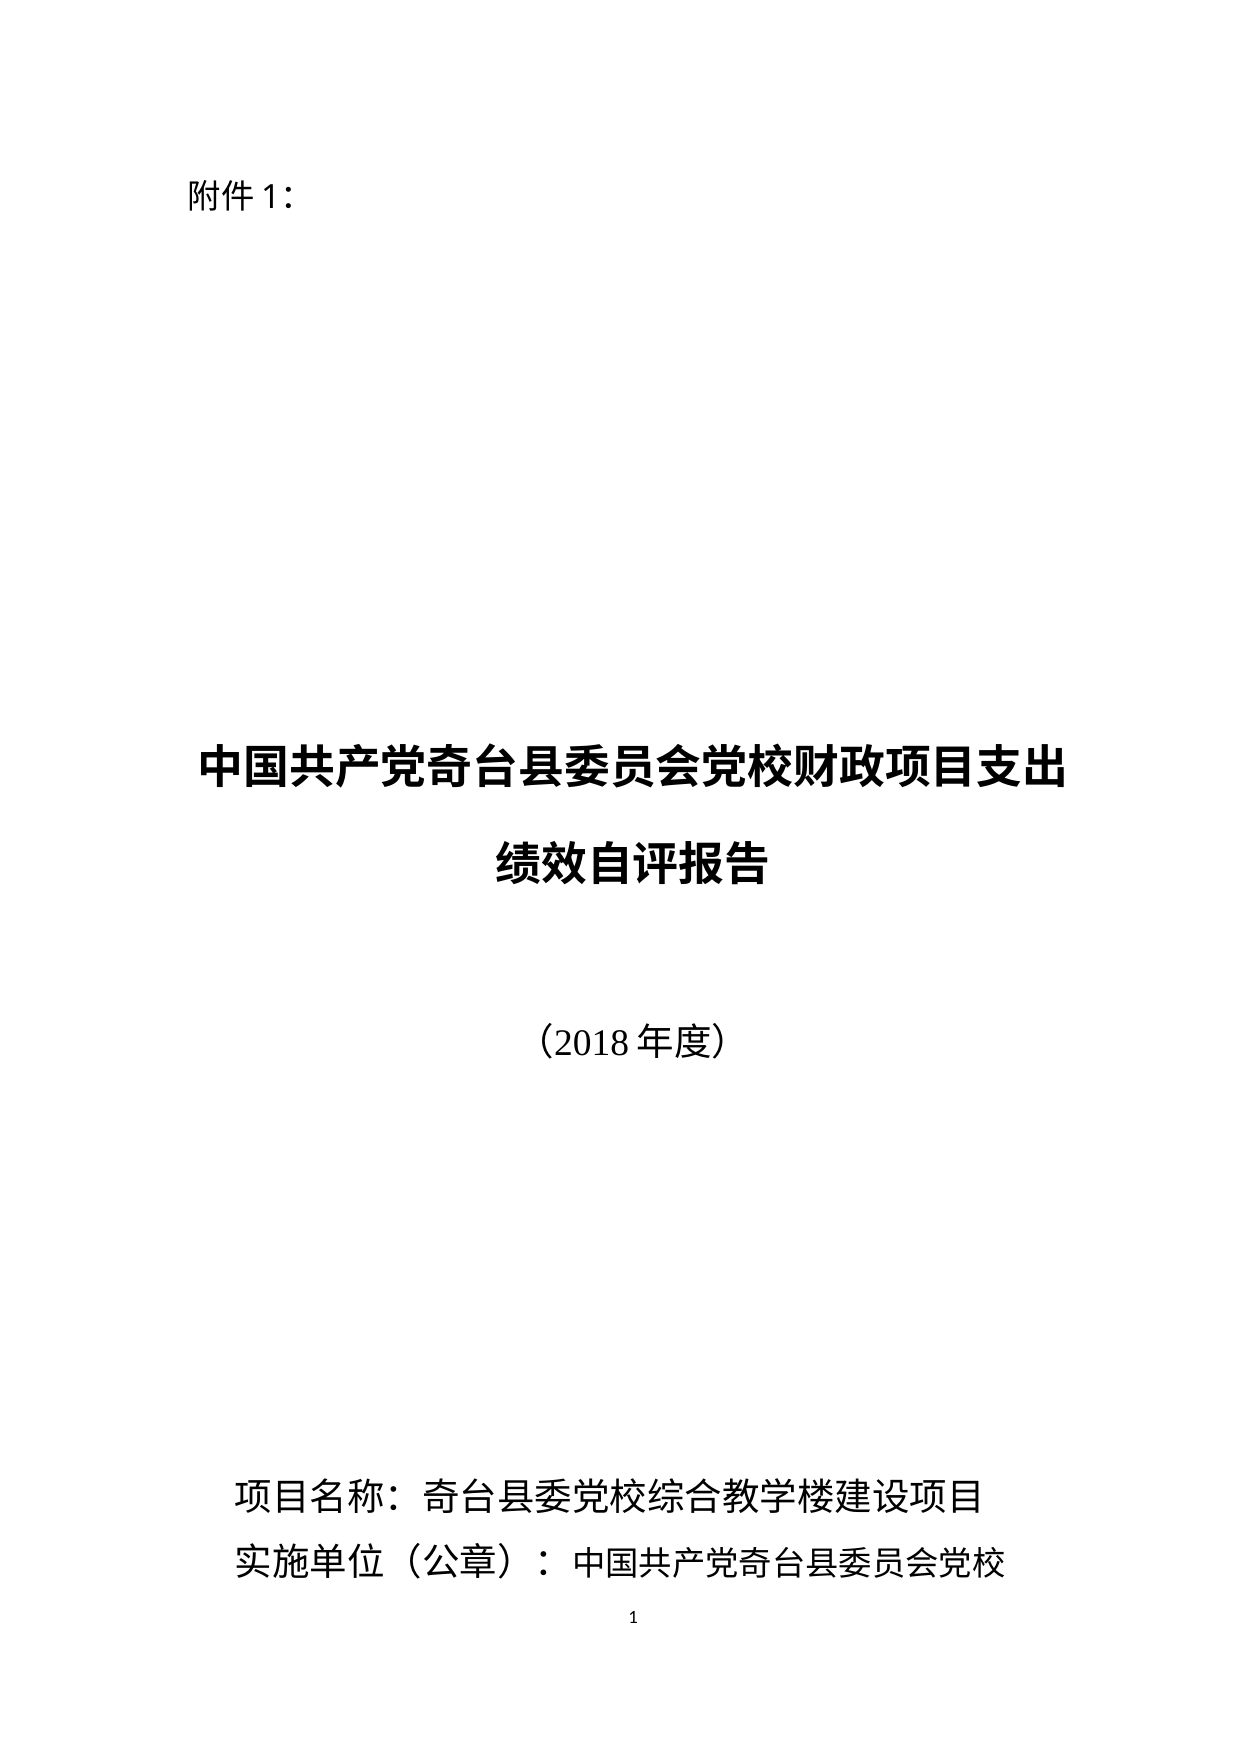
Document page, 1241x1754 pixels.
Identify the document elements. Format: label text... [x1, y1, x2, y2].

text 中国共产党奇台县委员会党校财政项目支出 绩效自评报告 [187, 714, 1078, 909]
text （2018年度） [187, 1007, 1078, 1072]
text 实施单位（公章）：中国共产党奇台县委员会党校 [187, 1527, 1078, 1592]
text 附件1： [187, 162, 1078, 227]
text 项目名称：奇台县委党校综合教学楼建设项目 [187, 1462, 1078, 1527]
